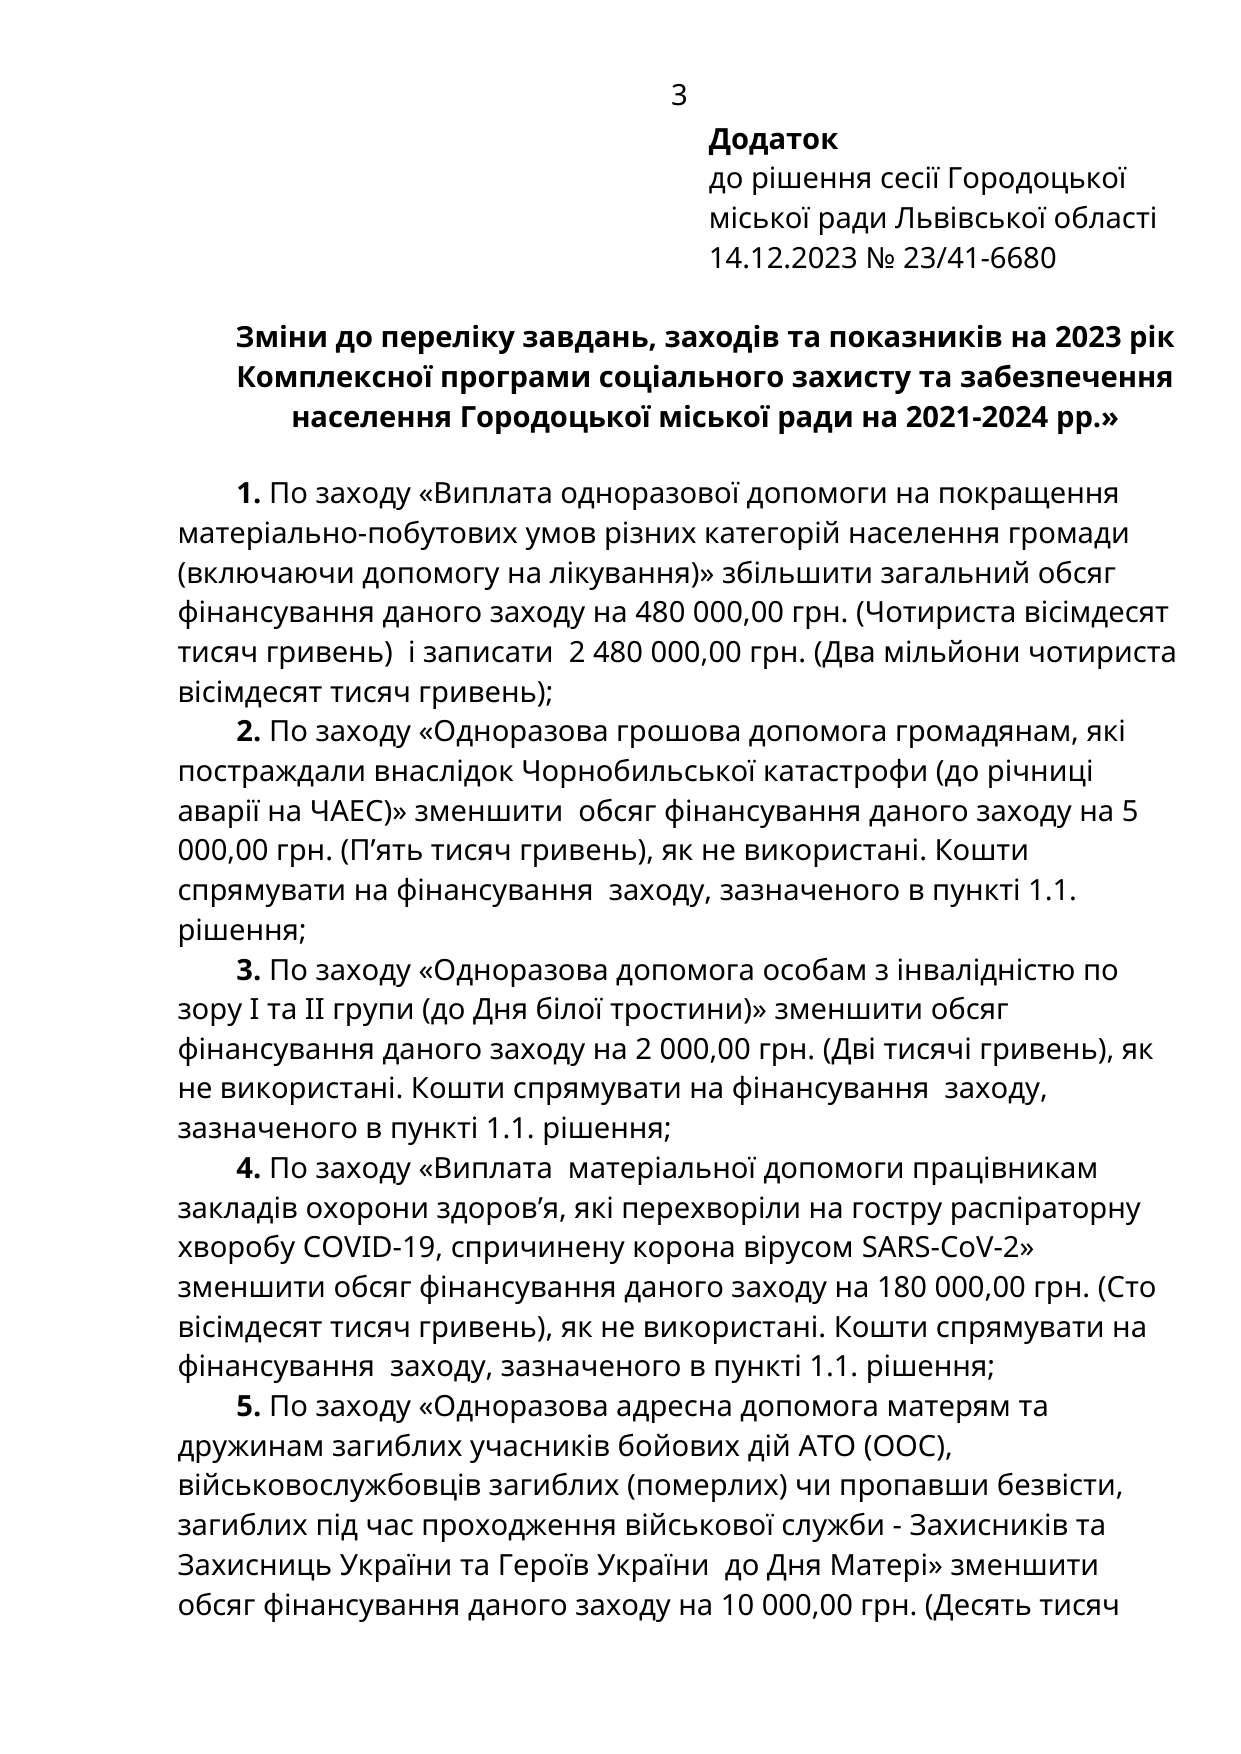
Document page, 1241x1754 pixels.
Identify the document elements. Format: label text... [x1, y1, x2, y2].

text 14.12.2023 № 23/41-6680 [709, 237, 1181, 277]
list По заходу «Одноразова грошова допомога громадянам, які постраждали внаслідок Чорнобильської катастрофи (до річниці аварії на ЧАЕС)» зменшити обсяг фінансування даного заходу на 5 000,00 грн. (П’ять тисяч гривень), як не використані. Кошти спрямувати на фінансування заходу, зазначеного в пункті 1.1. рішення; [177, 711, 1181, 949]
list Зміни до переліку завдань, заходів та показників на 2023 рік Комплексної програми соціального захисту та забезпечення населення Городоцької міської ради на 2021-2024 рр.» [229, 317, 1181, 436]
text до рішення сесії Городоцької міської ради Львівської області [709, 158, 1181, 237]
text Додаток [709, 118, 1181, 158]
list По заходу «Виплата матеріальної допомоги працівникам закладів охорони здоров’я, які перехворіли на гостру распіраторну хворобу COVID-19, спричинену корона вірусом SARS-CoV-2» зменшити обсяг фінансування даного заходу на 180 000,00 грн. (Сто вісімдесят тисяч гривень), як не використані. Кошти спрямувати на фінансування заходу, зазначеного в пункті 1.1. рішення; [177, 1147, 1181, 1385]
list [177, 1385, 1181, 1623]
list По заходу «Одноразова допомога особам з інвалідністю по зору І та ІІ групи (до Дня білої тростини)» зменшити обсяг фінансування даного заходу на 2 000,00 грн. (Дві тисячі гривень), як не використані. Кошти спрямувати на фінансування заходу, зазначеного в пункті 1.1. рішення; [177, 949, 1181, 1147]
list По заходу «Виплата одноразової допомоги на покращення матеріально-побутових умов різних категорій населення громади (включаючи допомогу на лікування)» збільшити загальний обсяг фінансування даного заходу на 480 000,00 грн. (Чотириста вісімдесят тисяч гривень) і записати 2 480 000,00 грн. (Два мільйони чотириста вісімдесят тисяч гривень); [177, 472, 1181, 711]
